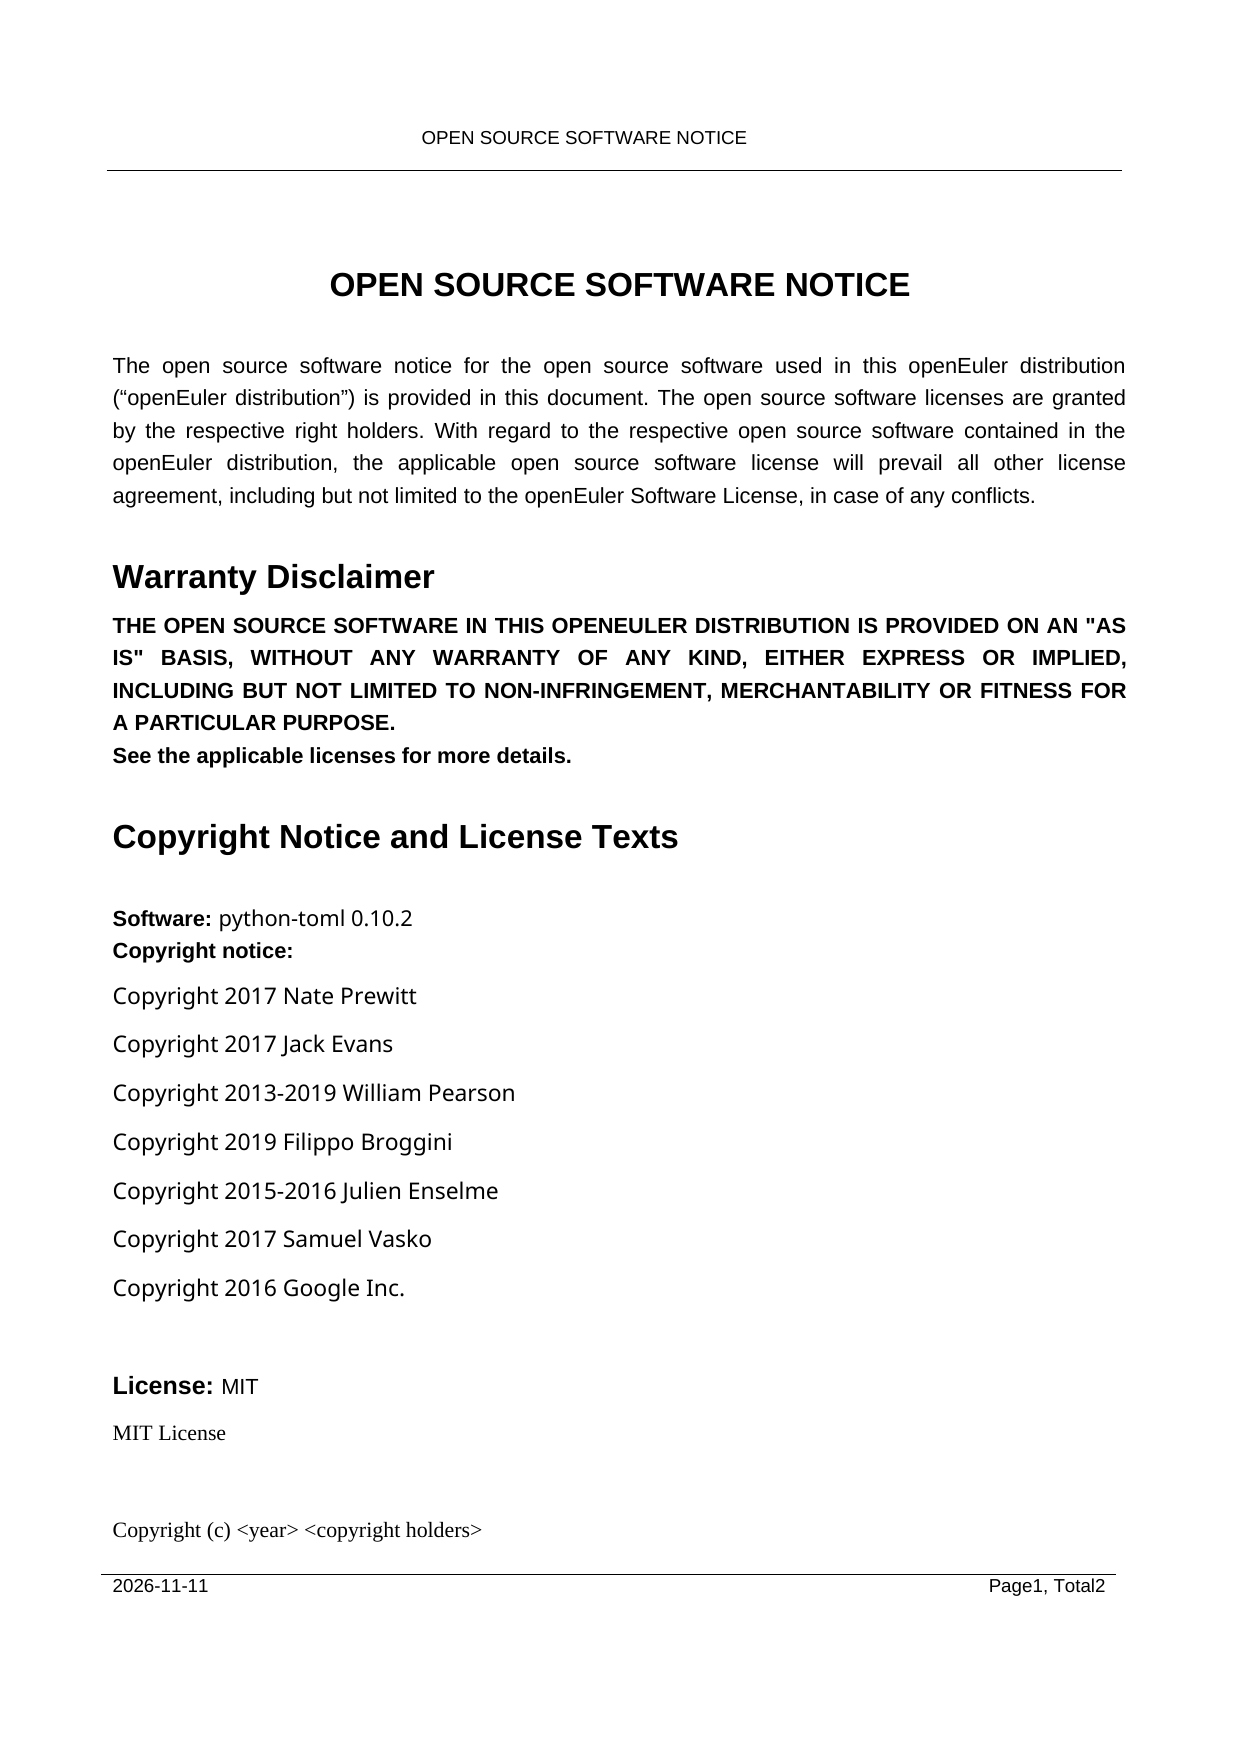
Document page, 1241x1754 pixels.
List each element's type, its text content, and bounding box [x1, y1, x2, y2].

text The open source software notice for the open source software used in this openEuler distribution (“openEuler distribution”) is provided in this document. The open source software licenses are granted by the respective right holders. With regard to the respective open source software contained in the openEuler distribution, the applicable open source software license will prevail all other license agreement, including but not limited to the openEuler Software License, in case of any conflicts. [112, 349, 1128, 511]
text Warranty Disclaimer [112, 544, 1128, 609]
text OPEN SOURCE SOFTWARE NOTICE [112, 251, 1128, 316]
text Copyright notice: [112, 934, 1128, 966]
text THE OPEN SOURCE SOFTWARE IN THIS OPENEULER DISTRIBUTION IS PROVIDED ON AN "AS IS" BASIS, WITHOUT ANY WARRANTY OF ANY KIND, EITHER EXPRESS OR IMPLIED, INCLUDING BUT NOT LIMITED TO NON-INFRINGEMENT, MERCHANTABILITY OR FITNESS FOR A PARTICULAR PURPOSE. See the applicable licenses for more details. [112, 609, 1128, 771]
text Copyright Notice and License Texts [112, 804, 1128, 869]
text Software: python-toml 0.10.2 [112, 901, 1128, 934]
text Copyright 2017 Nate Prewitt Copyright 2017 Jack Evans Copyright 2013-2019 William Pearson Copyright 2019 Filippo Broggini Copyright 2015-2016 Julien Enselme Copyright 2017 Samuel Vasko Copyright 2016 Google Inc. [112, 979, 1128, 1353]
text License: MIT [112, 1369, 1128, 1402]
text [112, 1416, 1128, 1546]
